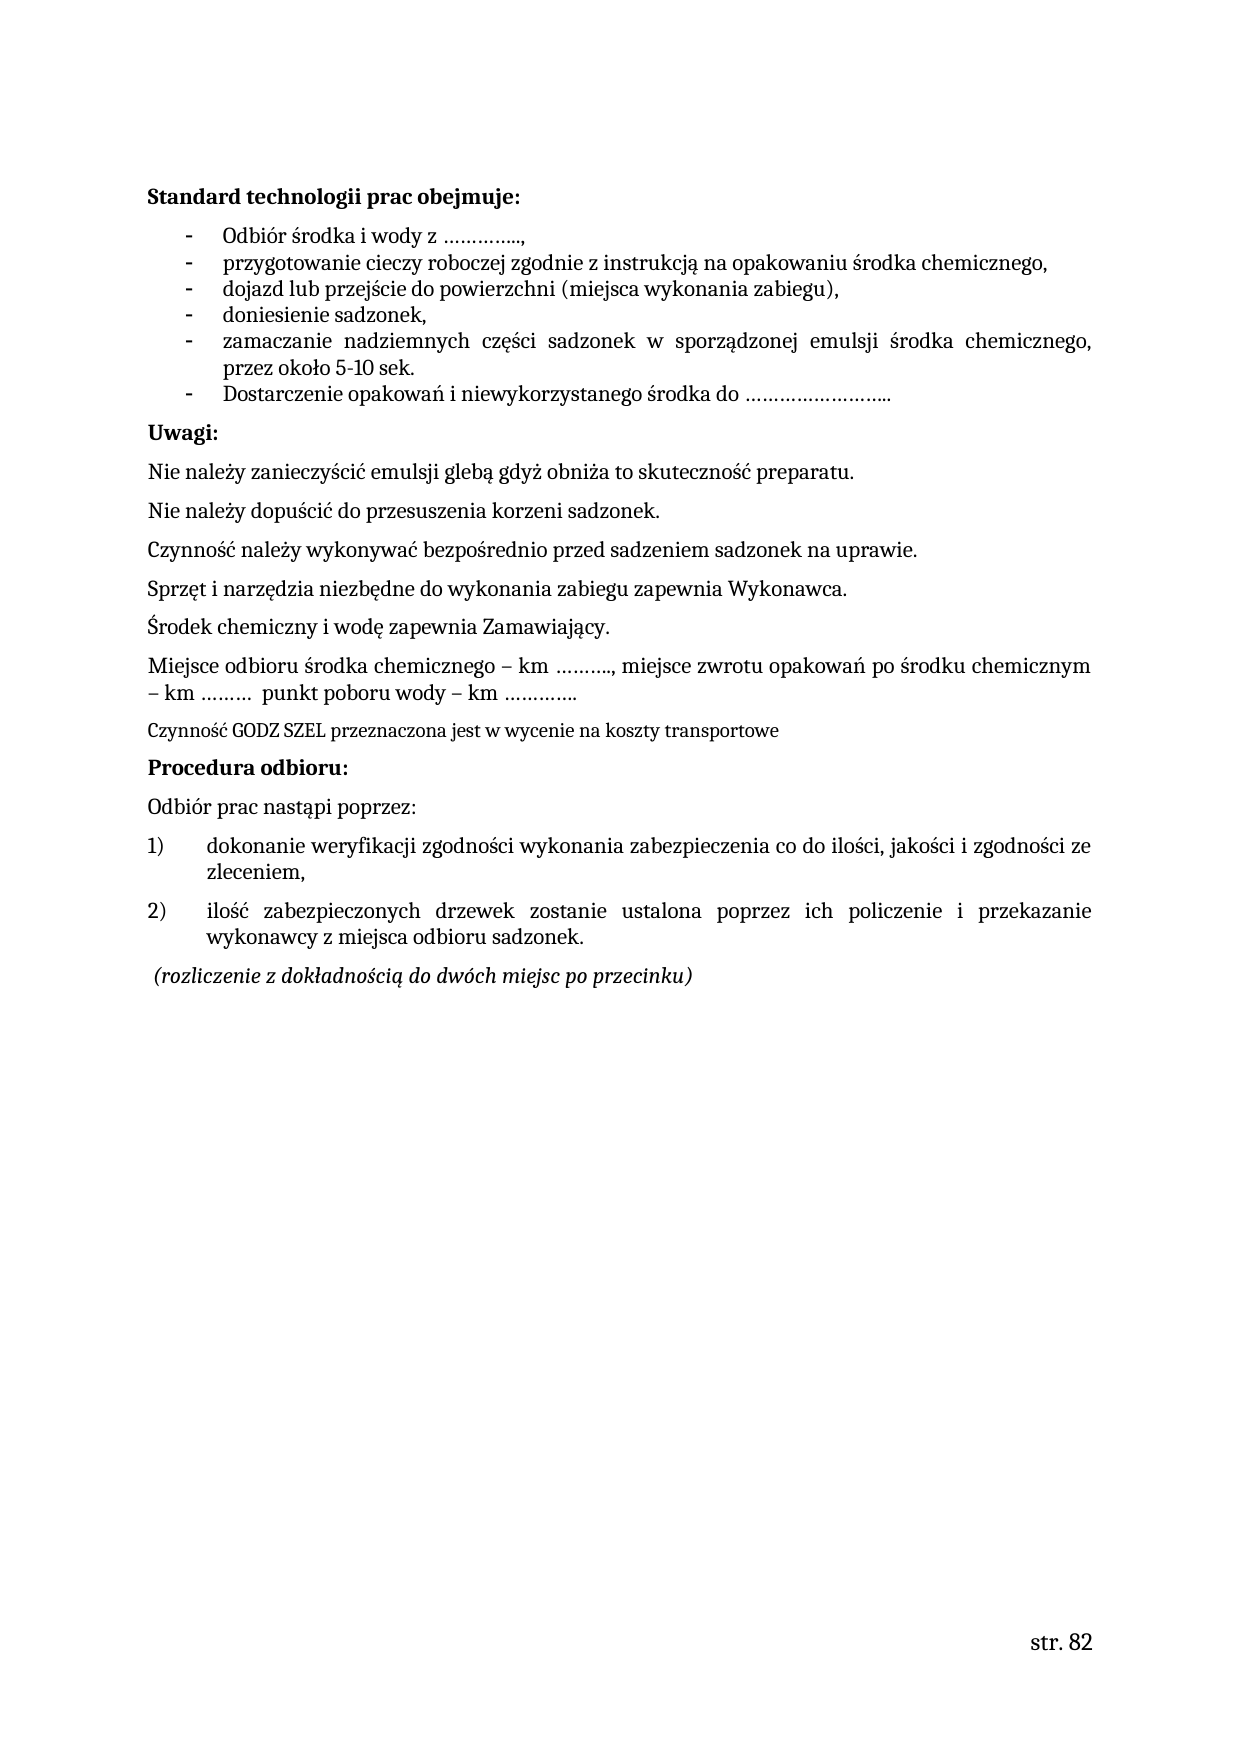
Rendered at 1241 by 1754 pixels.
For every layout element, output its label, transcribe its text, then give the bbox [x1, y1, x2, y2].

text Czynność GODZ SZEL przeznaczona jest w wycenie na koszty transportowe [148, 718, 1093, 742]
list Odbiór środka i wody z ………….., [185, 223, 1093, 249]
list Dostarczenie opakowań i niewykorzystanego środka do …………………….. [185, 381, 1093, 407]
text (rozliczenie z dokładnością do dwóch miejsc po przecinku) [148, 963, 1093, 989]
text Sprzęt i narzędzia niezbędne do wykonania zabiegu zapewnia Wykonawca. [148, 575, 1093, 602]
list zamaczanie nadziemnych części sadzonek w sporządzonej emulsji środka chemicznego, przez około 5-10 sek. [185, 328, 1093, 381]
list przygotowanie cieczy roboczej zgodnie z instrukcją na opakowaniu środka chemicznego, [185, 249, 1093, 276]
list ilość zabezpieczonych drzewek zostanie ustalona poprzez ich policzenie i przekazanie wykonawcy z miejsca odbioru sadzonek. [148, 898, 1093, 950]
text Odbiór prac nastąpi poprzez: [148, 793, 1093, 820]
text Czynność należy wykonywać bezpośrednio przed sadzeniem sadzonek na uprawie. [148, 536, 1093, 563]
list dokonanie weryfikacji zgodności wykonania zabezpieczenia co do ilości, jakości i zgodności ze zleceniem, [148, 832, 1093, 885]
text Uwagi: [148, 420, 1093, 446]
list dojazd lub przejście do powierzchni (miejsca wykonania zabiegu), [185, 276, 1093, 302]
text Standard technologii prac obejmuje: [148, 184, 1093, 210]
text Procedura odbioru: [148, 755, 1093, 781]
text Miejsce odbioru środka chemicznego – km ………., miejsce zwrotu opakowań po środku chemicznym – km ……… punkt poboru wody – km …………. [148, 653, 1093, 706]
text Środek chemiczny i wodę zapewnia Zamawiający. [148, 614, 1093, 641]
text Nie należy dopuścić do przesuszenia korzeni sadzonek. [148, 498, 1093, 524]
text Nie należy zanieczyścić emulsji glebą gdyż obniża to skuteczność preparatu. [148, 459, 1093, 485]
list doniesienie sadzonek, [185, 302, 1093, 328]
